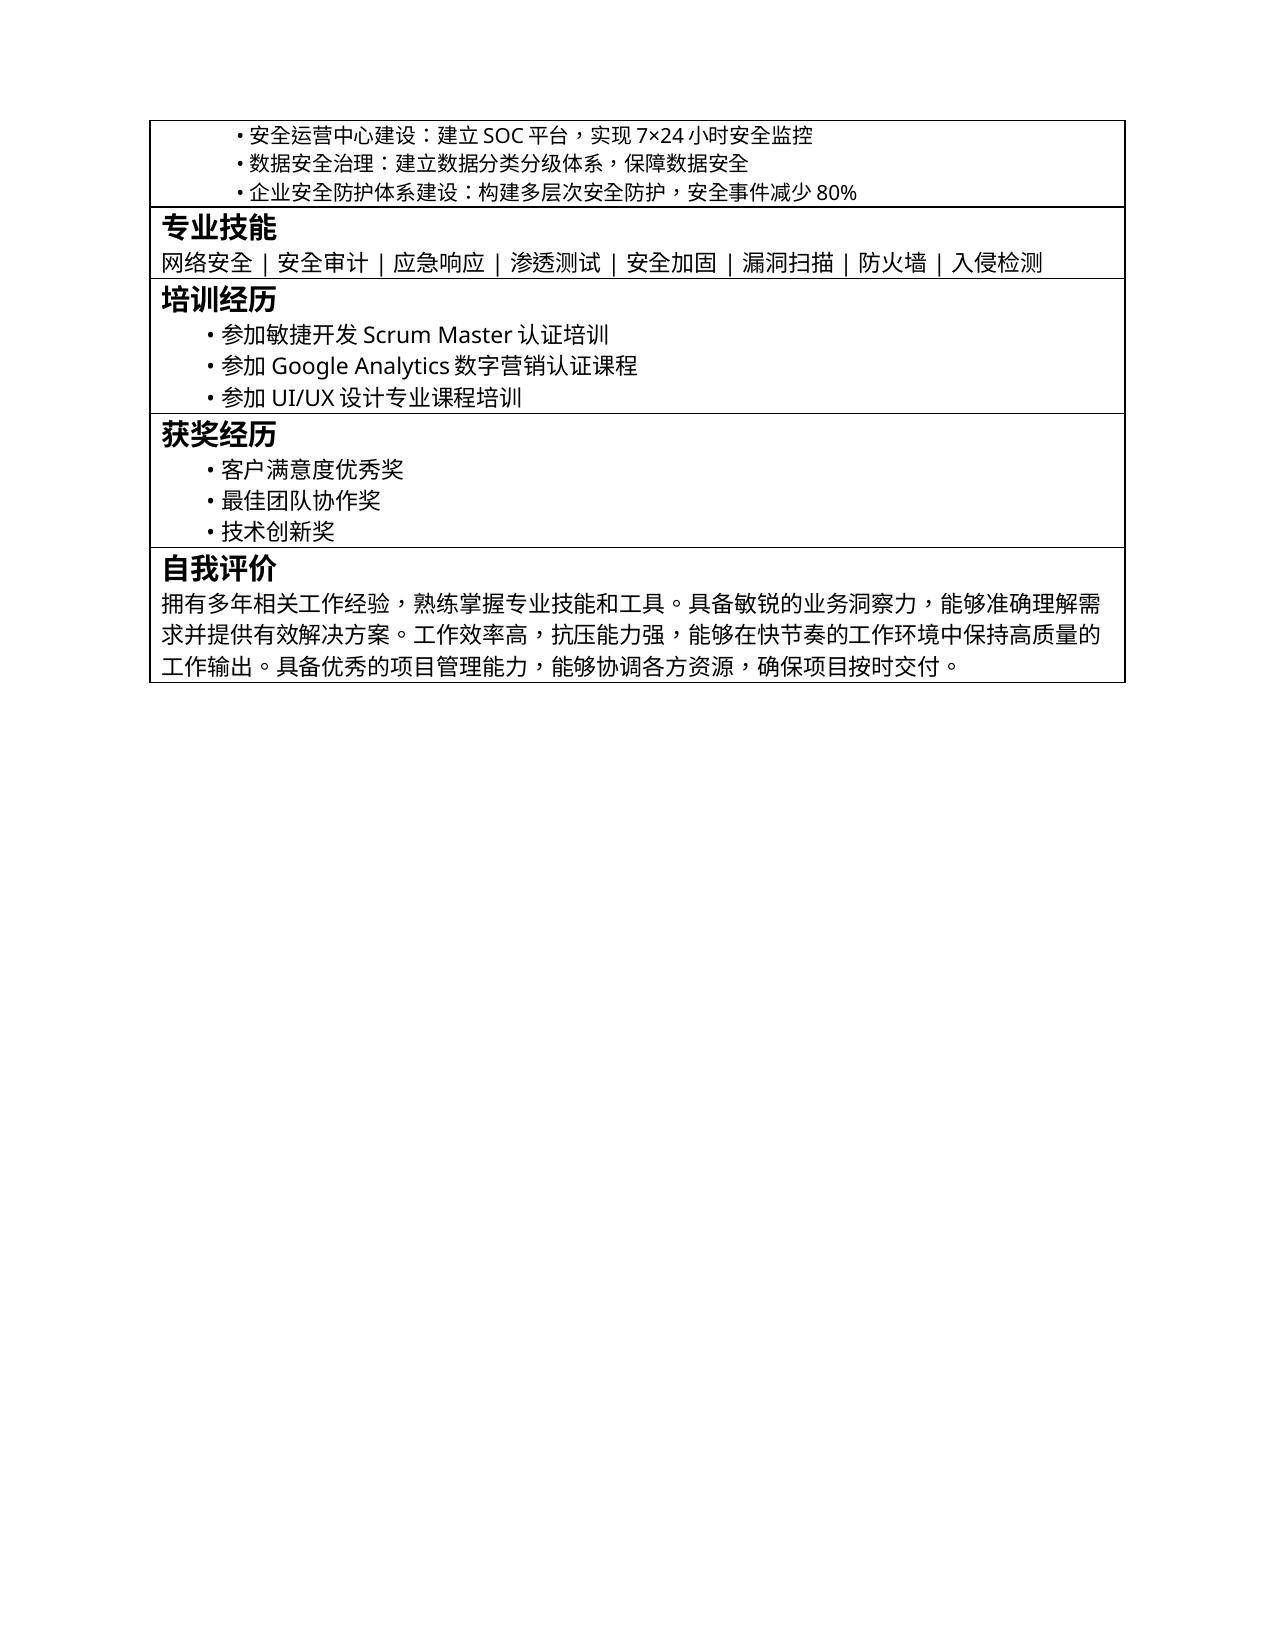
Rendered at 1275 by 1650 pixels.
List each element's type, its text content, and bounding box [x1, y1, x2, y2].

table_cell 获奖经历 • 客户满意度优秀奖 • 最佳团队协作奖 • 技术创新奖 [151, 414, 1124, 547]
table_cell 培训经历 • 参加敏捷开发Scrum Master认证培训 • 参加Google Analytics数字营销认证课程 • 参加UI/UX设计专业课程培训 [151, 279, 1124, 413]
table_cell 自我评价 拥有多年相关工作经验，熟练掌握专业技能和工具。具备敏锐的业务洞察力，能够准确理解需求并提供有效解决方案。工作效率高，抗压能力强，能够在快节奏的工作环境中保持高质量的工作输出。具备优秀的项目管理能力，能够协调各方资源，确保项目按时交付。 [151, 548, 1124, 682]
table_cell 专业技能 网络安全 | 安全审计 | 应急响应 | 渗透测试 | 安全加固 | 漏洞扫描 | 防火墙 | 入侵检测 [151, 208, 1124, 278]
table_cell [151, 121, 1124, 206]
